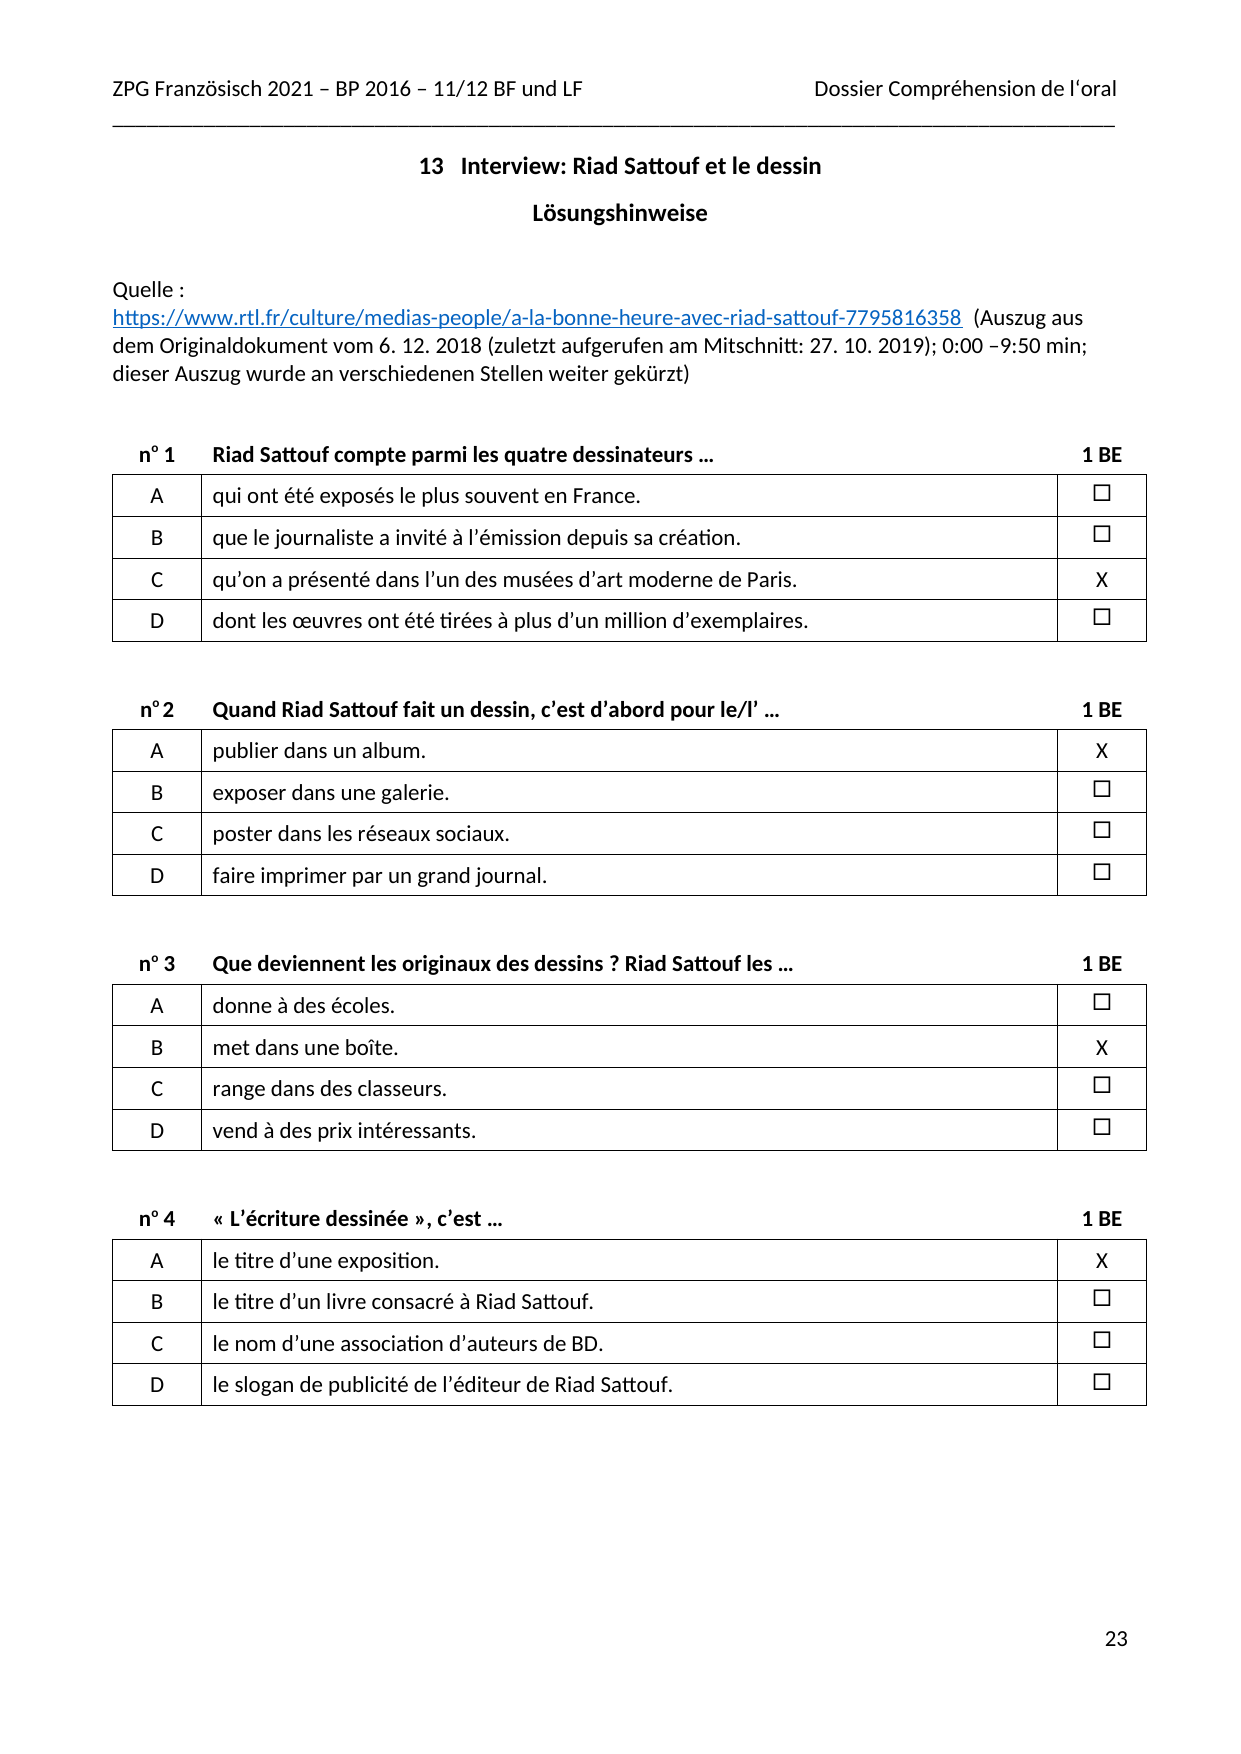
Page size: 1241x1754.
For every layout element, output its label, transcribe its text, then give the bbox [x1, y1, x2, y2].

table_header 1 BE [1058, 1198, 1146, 1238]
table_cell faire imprimer par un grand journal. [202, 855, 1057, 895]
table_cell [1058, 1364, 1146, 1405]
table_cell C [113, 813, 201, 854]
table_header no 3 [113, 943, 201, 984]
table_cell [1058, 600, 1146, 641]
table_cell B [113, 772, 201, 812]
table_cell D [113, 1364, 201, 1405]
table_cell le slogan de publicité de l’éditeur de Riad Sattouf. [202, 1364, 1057, 1405]
table_cell A [113, 730, 201, 771]
table_cell publier dans un album. [202, 730, 1057, 771]
table_cell [1058, 517, 1146, 557]
table_header « L’écriture dessinée », c’est … [201, 1198, 1057, 1238]
table_header 1 BE [1058, 689, 1146, 729]
table_cell X [1058, 1026, 1146, 1067]
table_cell range dans des classeurs. [202, 1068, 1057, 1108]
table_header 1 BE [1058, 943, 1146, 984]
table_cell [1058, 813, 1146, 854]
table_cell [1058, 1323, 1146, 1363]
table_cell [1058, 1281, 1146, 1322]
table_cell [1058, 1068, 1146, 1108]
table_cell B [113, 517, 201, 557]
table_header no 1 [113, 434, 201, 474]
table_header Quand Riad Sattouf fait un dessin, c’est d’abord pour le/l’ … [201, 689, 1057, 729]
table_cell [1058, 855, 1146, 895]
table_header Que deviennent les originaux des dessins ? Riad Sattouf les … [201, 943, 1057, 984]
text Quelle : [112, 275, 1128, 303]
table_header 1 BE [1058, 434, 1146, 474]
table_cell le titre d’une exposition. [202, 1240, 1057, 1280]
table_cell [1058, 475, 1146, 516]
table_cell D [113, 600, 201, 641]
table_cell D [113, 855, 201, 895]
table_cell [1058, 772, 1146, 812]
table_cell dont les œuvres ont été tirées à plus d’un million d’exemplaires. [202, 600, 1057, 641]
table_cell que le journaliste a invité à l’émission depuis sa création. [202, 517, 1057, 557]
table_cell vend à des prix intéressants. [202, 1110, 1057, 1150]
table_cell [1058, 985, 1146, 1025]
table_cell X [1058, 1240, 1146, 1280]
table_cell X [1058, 559, 1146, 599]
table_cell D [113, 1110, 201, 1150]
text 13 Interview: Riad Sattouf et le dessin [112, 150, 1128, 181]
table_cell le nom d’une association d’auteurs de BD. [202, 1323, 1057, 1363]
table_cell B [113, 1026, 201, 1067]
table_cell C [113, 1323, 201, 1363]
table_cell C [113, 559, 201, 599]
table_cell B [113, 1281, 201, 1322]
table_cell A [113, 475, 201, 516]
table_cell donne à des écoles. [202, 985, 1057, 1025]
table_cell A [113, 1240, 201, 1280]
text https://www.rtl.fr/culture/medias-people/a-la-bonne-heure-avec-riad-sattouf-7795816358 (Auszug aus dem Originaldokument vom 6. 12. 2018 (zuletzt aufgerufen am Mitschnitt: 27. 10. 2019); 0:00 –9:50 min; dieser Auszug wurde an verschiedenen Stellen weiter gekürzt) [112, 303, 1128, 387]
table_cell A [113, 985, 201, 1025]
table_cell met dans une boîte. [202, 1026, 1057, 1067]
table_header Riad Sattouf compte parmi les quatre dessinateurs … [201, 434, 1057, 474]
table_cell poster dans les réseaux sociaux. [202, 813, 1057, 854]
text Lösungshinweise [112, 197, 1128, 228]
table_cell le titre d’un livre consacré à Riad Sattouf. [202, 1281, 1057, 1322]
table_cell [1058, 1110, 1146, 1150]
table_header no 2 [113, 689, 201, 729]
table_cell C [113, 1068, 201, 1108]
table_cell qu’on a présenté dans l’un des musées d’art moderne de Paris. [202, 559, 1057, 599]
table_cell X [1058, 730, 1146, 771]
table_header no 4 [113, 1198, 201, 1238]
table_cell qui ont été exposés le plus souvent en France. [202, 475, 1057, 516]
table_cell exposer dans une galerie. [202, 772, 1057, 812]
